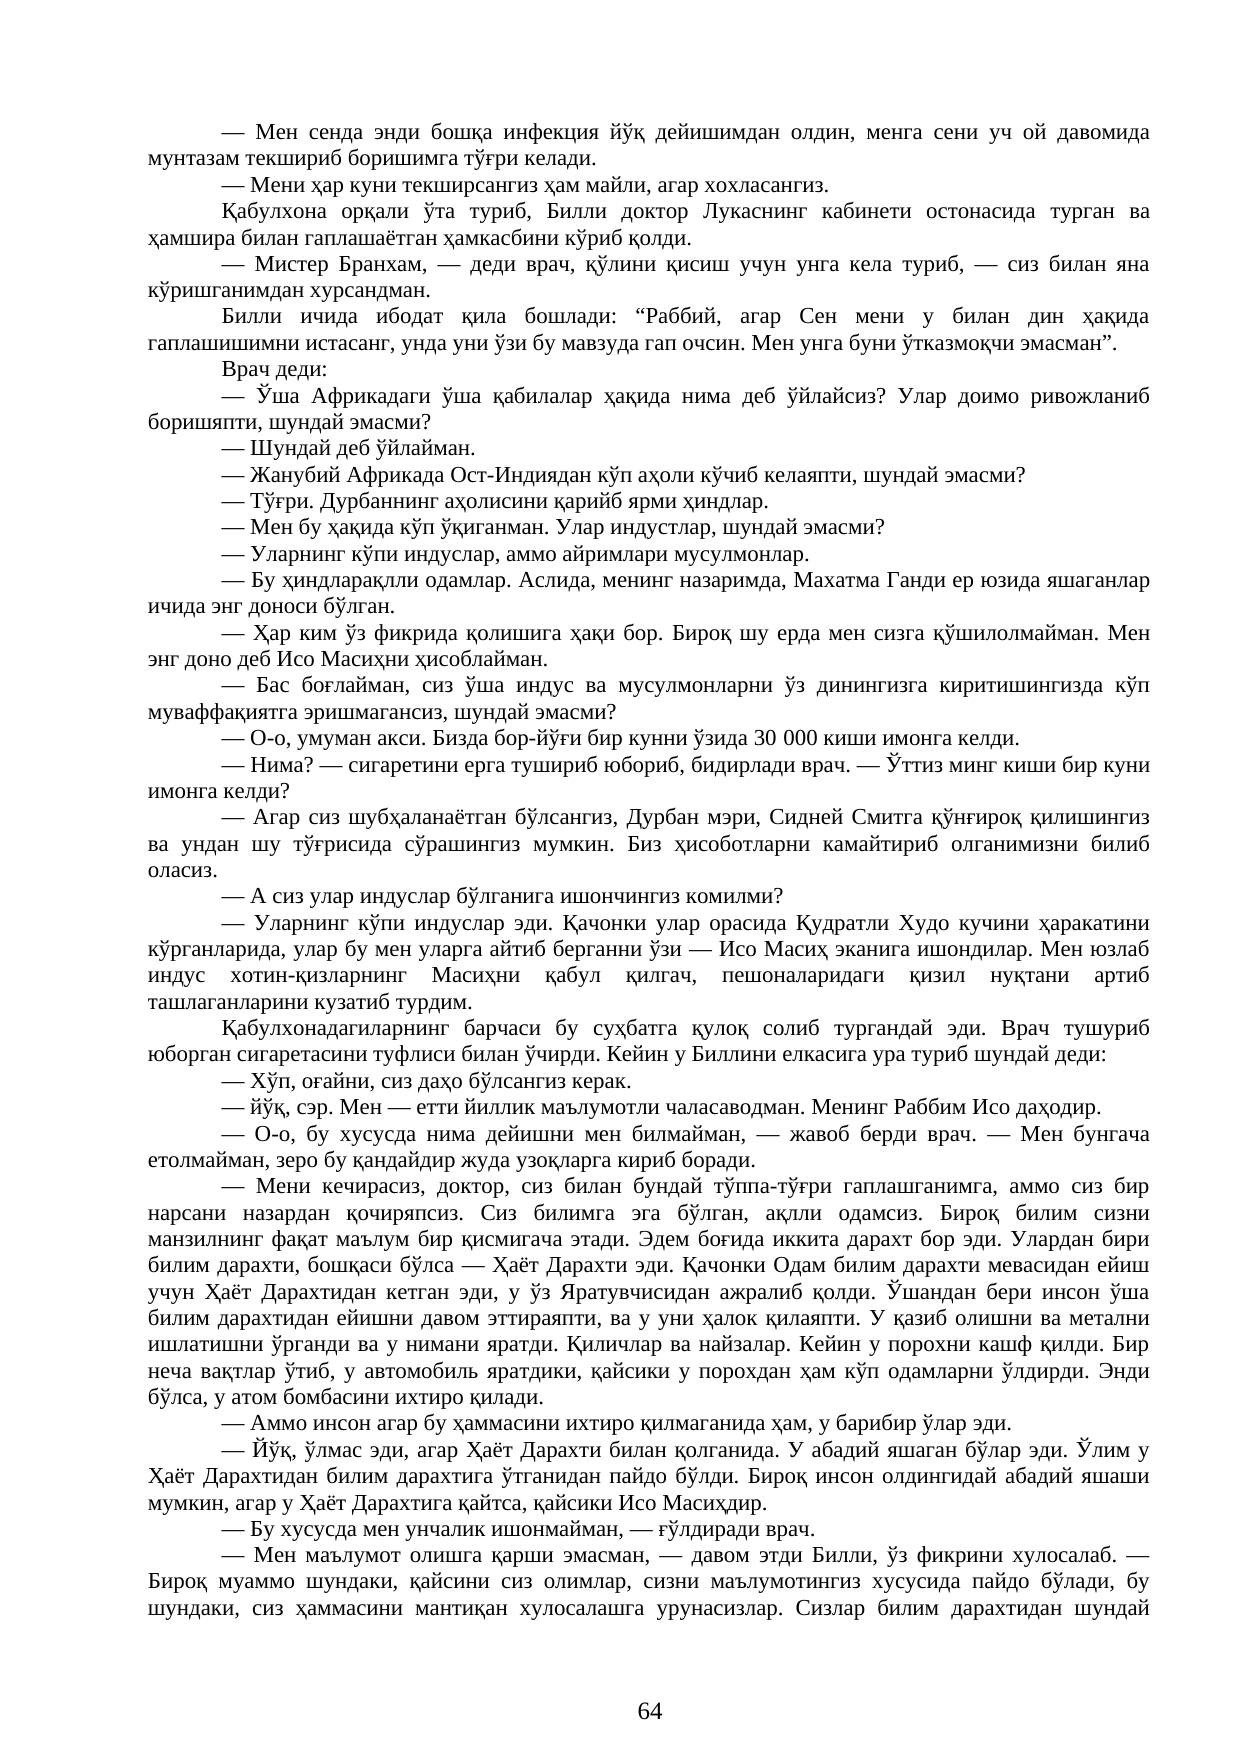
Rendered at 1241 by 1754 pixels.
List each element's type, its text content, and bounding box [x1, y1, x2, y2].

text — О-о, умуман акси. Бизда бор-йўғи бир кунни ўзида 30 000 киши имонга келди. [148, 724, 1152, 751]
text — Бас боғлайман, сиз ўша индус ва мусулмонларни ўз динингизга киритишингизда кўп муваффақиятга эришмагансиз, шундай эмасми? [148, 672, 1152, 724]
text — Ҳар ким ўз фикрида қолишига ҳақи бор. Бироқ шу ерда мен сизга қўшилолмайман. Мен энг доно деб Исо Масиҳни ҳисоблайман. [148, 619, 1152, 672]
text — Бу ҳиндларақлли одамлар. Аслида, менинг назаримда, Махатма Ганди ер юзида яшаганлар ичида энг доноси бўлган. [148, 566, 1152, 619]
text Билли ичида ибодат қила бошлади: “Раббий, агар Сен мени у билан дин ҳақида гаплашишимни истасанг, унда уни ўзи бу мавзуда гап очсин. Мен унга буни ўтказмоқчи эмасман”. [148, 303, 1152, 355]
text — А сиз улар индуслар бўлганига ишончингиз комилми? [148, 882, 1152, 909]
text — Мени кечирасиз, доктор, сиз билан бундай тўппа-тўғри гаплашганимга, аммо сиз бир нарсани назардан қочиряпсиз. Сиз билимга эга бўлган, ақлли одамсиз. Бироқ билим сизни манзилнинг фақат маълум бир қисмигача этади. Эдем боғида иккита дарахт бор эди. Улардан бири билим дарахти, бошқаси бўлса — Ҳаёт Дарахти эди. Қачонки Одам билим дарахти мевасидан ейиш учун Ҳаёт Дарахтидан кетган эди, у ўз Яратувчисидан ажралиб қолди. Ўшандан бери инсон ўша билим дарахтидан ейишни давом эттираяпти, ва у уни ҳалок қилаяпти. У қазиб олишни ва метални ишлатишни ўрганди ва у нимани яратди. Қиличлар ва найзалар. Кейин у порохни кашф қилди. Бир неча вақтлар ўтиб, у автомобиль яратдики, қайсики у порохдан ҳам кўп одамларни ўлдирди. Энди бўлса, у атом бомбасини ихтиро қилади. [148, 1172, 1152, 1409]
text — Нима? — сигаретини ерга тушириб юбориб, бидирлади врач. — Ўттиз минг киши бир куни имонга келди? [148, 751, 1152, 803]
text — Тўғри. Дурбаннинг аҳолисини қарийб ярми ҳиндлар. [148, 487, 1152, 513]
text — Аммо инсон агар бу ҳаммасини ихтиро қилмаганида ҳам, у барибир ўлар эди. [148, 1409, 1152, 1436]
text — Бу хусусда мен унчалик ишонмайман, — ғўлдиради врач. [148, 1515, 1152, 1541]
text — Мен сенда энди бошқа инфекция йўқ дейишимдан олдин, менга сени уч ой давомида мунтазам текшириб боришимга тўғри келади. [148, 118, 1152, 171]
text Қабулхонадагиларнинг барчаси бу суҳбатга қулоқ солиб тургандай эди. Врач тушуриб юборган сигаретасини туфлиси билан ўчирди. Кейин у Биллини елкасига ура туриб шундай деди: [148, 1014, 1152, 1067]
text — Мистер Бранхам, — деди врач, қўлини қисиш учун унга кела туриб, — сиз билан яна кўришганимдан хурсандман. [148, 250, 1152, 303]
text — Жанубий Африкада Ост-Индиядан кўп аҳоли кўчиб келаяпти, шундай эмасми? [148, 461, 1152, 487]
text Қабулхона орқали ўта туриб, Билли доктор Лукаснинг кабинети остонасида турган ва ҳамшира билан гаплашаётган ҳамкасбини кўриб қолди. [148, 197, 1152, 250]
text — Хўп, оғайни, сиз даҳо бўлсангиз керак. [148, 1067, 1152, 1093]
text — Агар сиз шубҳаланаётган бўлсангиз, Дурбан мэри, Сидней Смитга қўнғироқ қилишингиз ва ундан шу тўғрисида сўрашингиз мумкин. Биз ҳисоботларни камайтириб олганимизни билиб оласиз. [148, 803, 1152, 882]
text — Мени ҳар куни текширсангиз ҳам майли, агар хохласангиз. [148, 171, 1152, 197]
text — Ўша Африкадаги ўша қабилалар ҳақида нима деб ўйлайсиз? Улар доимо ривожланиб боришяпти, шундай эмасми? [148, 382, 1152, 434]
text — Шундай деб ўйлайман. [148, 434, 1152, 461]
text — Уларнинг кўпи индуслар эди. Қачонки улар орасида Қудратли Худо кучини ҳаракатини кўрганларида, улар бу мен уларга айтиб берганни ўзи — Исо Масиҳ эканига ишондилар. Мен юзлаб индус хотин-қизларнинг Масиҳни қабул қилгач, пешоналаридаги қизил нуқтани артиб ташлаганларини кузатиб турдим. [148, 909, 1152, 1014]
text — Уларнинг кўпи индуслар, аммо айримлари мусулмонлар. [148, 540, 1152, 566]
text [148, 1541, 1152, 1620]
text Врач деди: [148, 355, 1152, 382]
text — Мен бу ҳақида кўп ўқиганман. Улар индустлар, шундай эмасми? [148, 513, 1152, 540]
text — йўқ, сэр. Мен — етти йиллик маълумотли чаласаводман. Менинг Раббим Исо даҳодир. [148, 1093, 1152, 1119]
text — Йўқ, ўлмас эди, агар Ҳаёт Дарахти билан қолганида. У абадий яшаган бўлар эди. Ўлим у Ҳаёт Дарахтидан билим дарахтига ўтганидан пайдо бўлди. Бироқ инсон олдингидай абадий яшаши мумкин, агар у Ҳаёт Дарахтига қайтса, қайсики Исо Масиҳдир. [148, 1436, 1152, 1515]
text — О-о, бу хусусда нима дейишни мен билмайман, — жавоб берди врач. — Мен бунгача етолмайман, зеро бу қандайдир жуда узоқларга кириб боради. [148, 1119, 1152, 1172]
